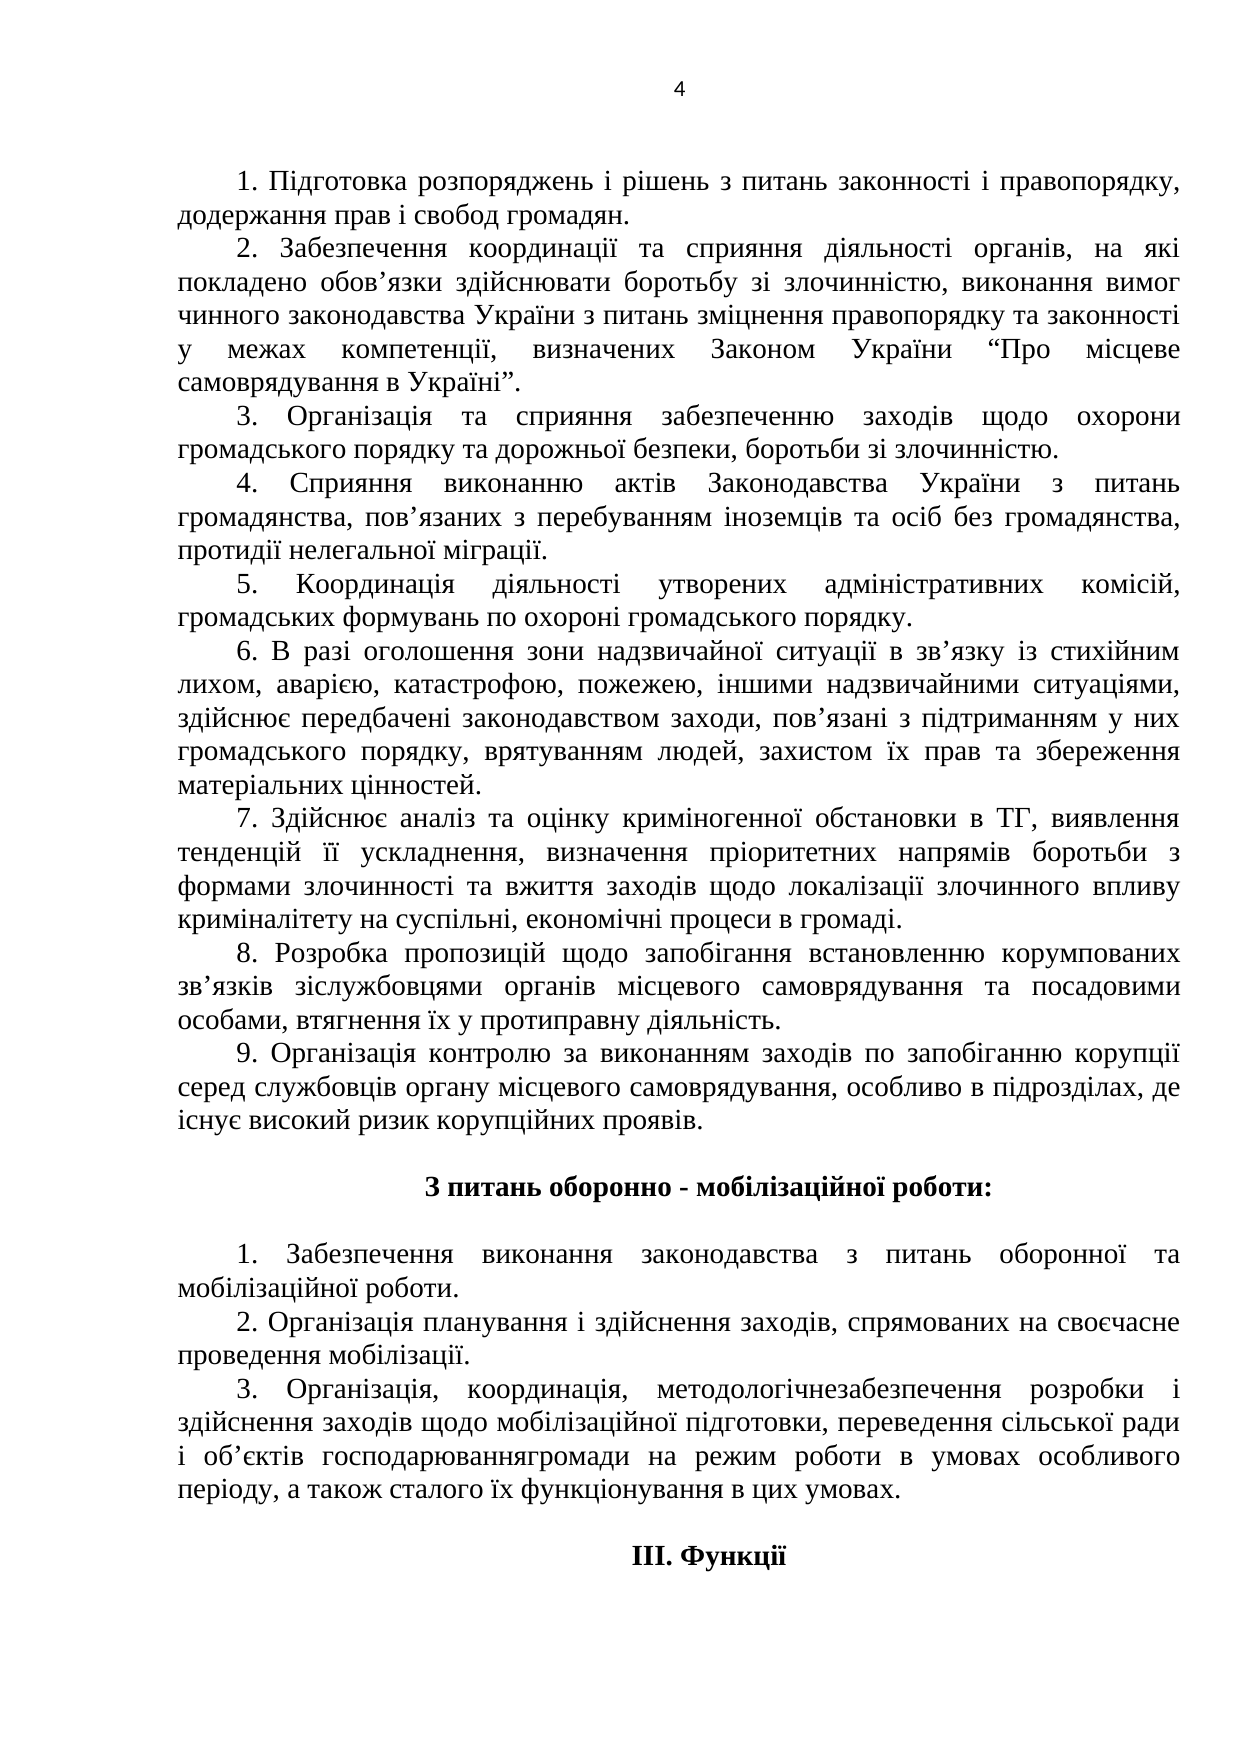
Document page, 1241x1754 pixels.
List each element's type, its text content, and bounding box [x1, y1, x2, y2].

list 9. Організація контролю за виконанням заходів по запобіганню корупції серед службовців органу місцевого самоврядування, особливо в підрозділах, де існує високий ризик корупційних проявів. [177, 1035, 1181, 1136]
list 7. Здійснює аналіз та оцінку криміногенної обстановки в ТГ, виявлення тенденцій її ускладнення, визначення пріоритетних напрямів боротьби з формами злочинності та вжиття заходів щодо локалізації злочинного впливу криміналітету на суспільні, економічні процеси в громаді. [177, 801, 1181, 935]
list 8. Розробка пропозицій щодо запобігання встановленню корумпованих зв’язків зіслужбовцями органів місцевого самоврядування та посадовими особами, втягнення їх у протиправну діяльність. [177, 935, 1181, 1035]
list 5. Координація діяльності утворених адміністративних комісій, громадських формувань по охороні громадського порядку. [177, 566, 1181, 633]
list 3. Організація, координація, методологічнезабезпечення розробки і здійснення заходів щодо мобілізаційної підготовки, переведення сільської ради і об’єктів господарюваннягромади на режим роботи в умовах особливого періоду, а також сталого їх функціонування в цих умовах. [177, 1371, 1181, 1505]
list 4. Сприяння виконанню актів Законодавства України з питань громадянства, пов’язаних з перебуванням іноземців та осіб без громадянства, протидії нелегальної міграції. [177, 465, 1181, 566]
list 1. Забезпечення виконання законодавства з питань оборонної та мобілізаційної роботи. [177, 1237, 1181, 1304]
list 1. Підготовка розпоряджень і рішень з питань законності і правопорядку, додержання прав і свобод громадян. [177, 163, 1181, 230]
list 3. Організація та сприяння забезпеченню заходів щодо охорони громадського порядку та дорожньої безпеки, боротьби зі злочинністю. [177, 398, 1181, 465]
list З питань оборонно - мобілізаційної роботи: [177, 1169, 1181, 1203]
list 6. В разі оголошення зони надзвичайної ситуації в зв’язку із стихійним лихом, аварією, катастрофою, пожежею, іншими надзвичайними ситуаціями, здійснює передбачені законодавством заходи, пов’язані з підтриманням у них громадського порядку, врятуванням людей, захистом їх прав та збереження матеріальних цінностей. [177, 633, 1181, 801]
list 2. Організація планування і здійснення заходів, спрямованих на своєчасне проведення мобілізації. [177, 1304, 1181, 1371]
list 2. Забезпечення координації та сприяння діяльності органів, на які покладено обов’язки здійснювати боротьбу зі злочинністю, виконання вимог чинного законодавства України з питань зміцнення правопорядку та законності у межах компетенції, визначених Законом України “Про місцеве самоврядування в Україні”. [177, 230, 1181, 398]
list ІІІ. Функції [177, 1538, 1181, 1572]
